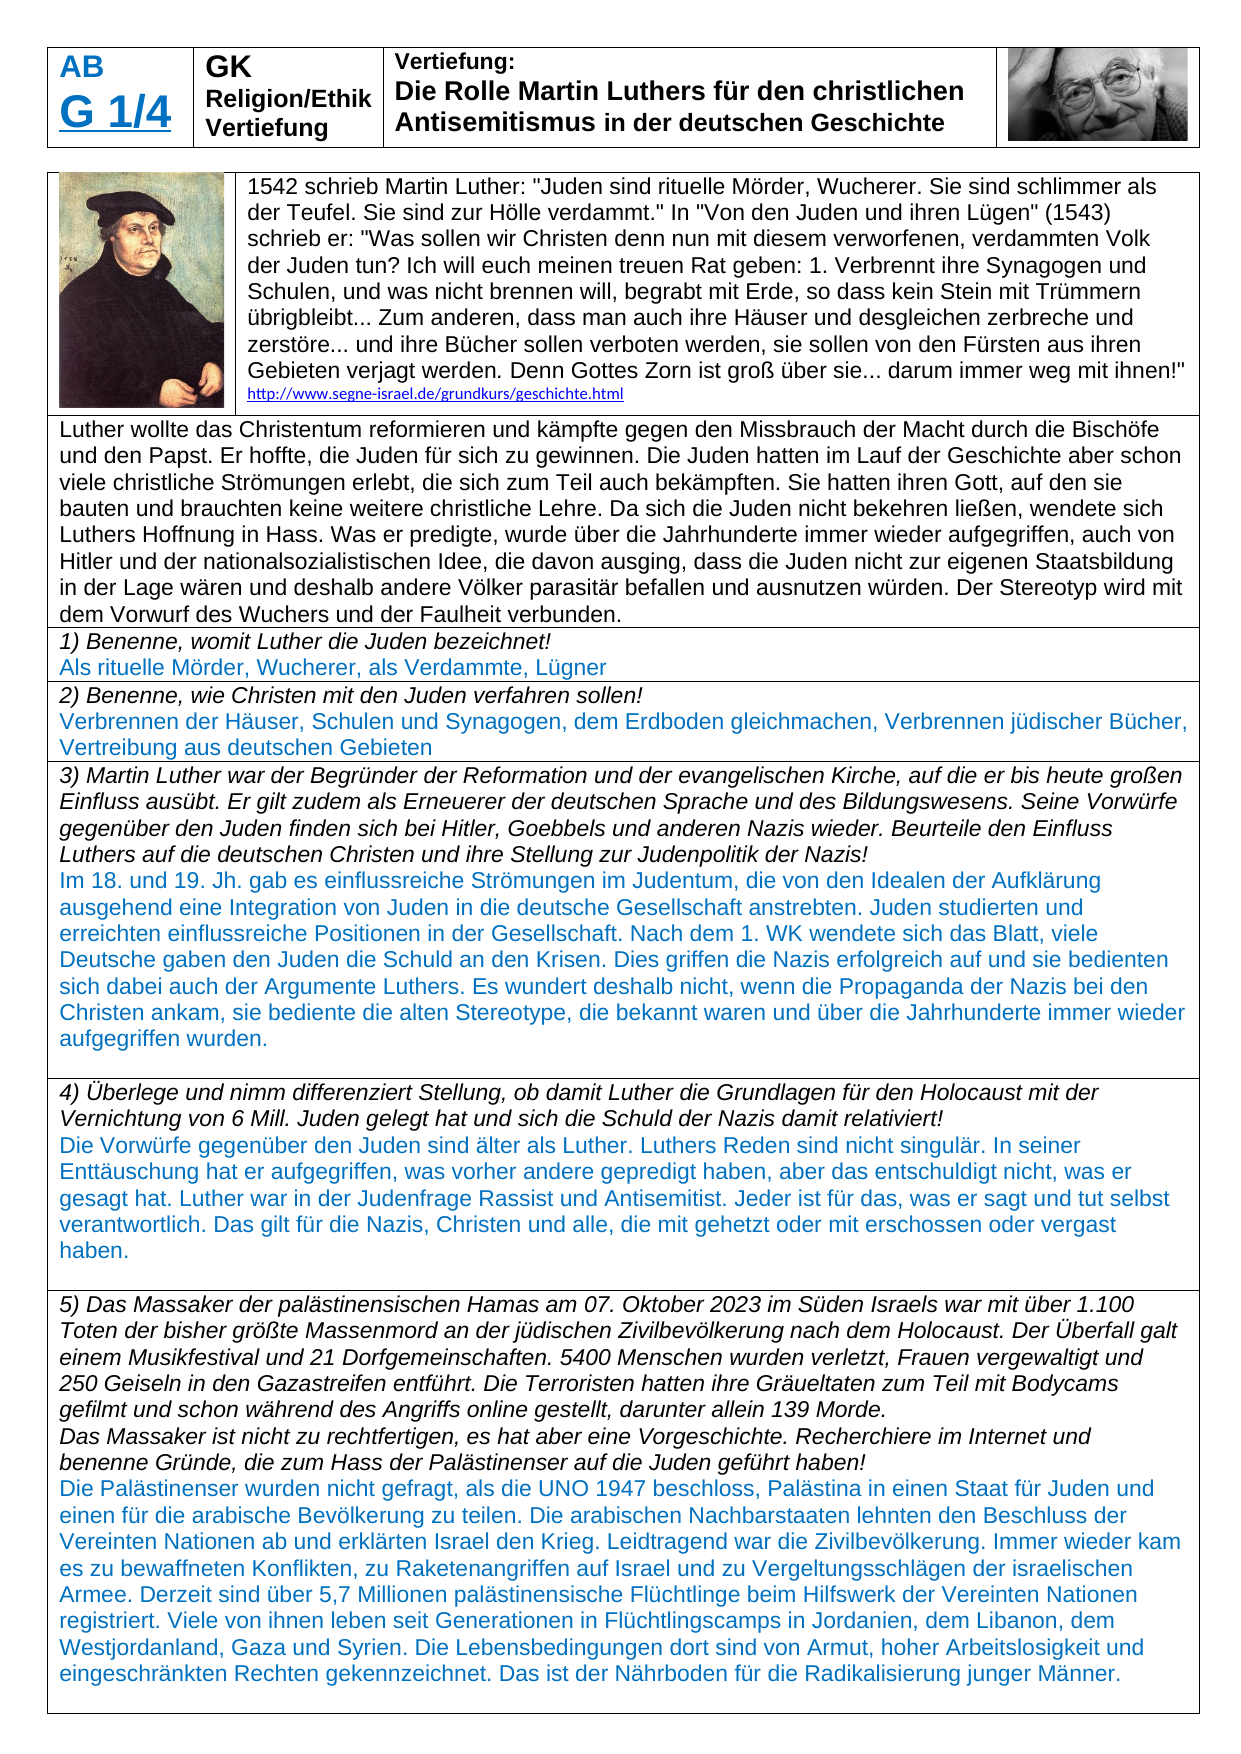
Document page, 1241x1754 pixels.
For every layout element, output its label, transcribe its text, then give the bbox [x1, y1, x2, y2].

table_cell 2) Benenne, wie Christen mit den Juden verfahren sollen! Verbrennen der Häuser, Schulen und Synagogen, dem Erdboden gleichmachen, Verbrennen jüdischer Bücher, Vertreibung aus deutschen Gebieten [48, 682, 1199, 761]
table_cell Luther wollte das Christentum reformieren und kämpfte gegen den Missbrauch der Macht durch die Bischöfe und den Papst. Er hoffte, die Juden für sich zu gewinnen. Die Juden hatten im Lauf der Geschichte aber schon viele christliche Strömungen erlebt, die sich zum Teil auch bekämpften. Sie hatten ihren Gott, auf den sie bauten und brauchten keine weitere christliche Lehre. Da sich die Juden nicht bekehren ließen, wendete sich Luthers Hoffnung in Hass. Was er predigte, wurde über die Jahrhunderte immer wieder aufgegriffen, auch von Hitler und der nationalsozialistischen Idee, die davon ausging, dass die Juden nicht zur eigenen Staatsbildung in der Lage wären und deshalb andere Völker parasitär befallen und ausnutzen würden. Der Stereotyp wird mit dem Vorwurf des Wuchers und der Faulheit verbunden. [48, 416, 1199, 627]
picture [59, 172, 225, 408]
table_cell 3) Martin Luther war der Begründer der Reformation und der evangelischen Kirche, auf die er bis heute großen Einfluss ausübt. Er gilt zudem als Erneuerer der deutschen Sprache und des Bildungswesens. Seine Vorwürfe gegenüber den Juden finden sich bei Hitler, Goebbels und anderen Nazis wieder. Beurteile den Einfluss Luthers auf die deutschen Christen und ihre Stellung zur Judenpolitik der Nazis! Im 18. und 19. Jh. gab es einflussreiche Strömungen im Judentum, die von den Idealen der Aufklärung ausgehend eine Integration von Juden in die deutsche Gesellschaft anstrebten. Juden studierten und erreichten einflussreiche Positionen in der Gesellschaft. Nach dem 1. WK wendete sich das Blatt, viele Deutsche gaben den Juden die Schuld an den Krisen. Dies griffen die Nazis erfolgreich auf und sie bedienten sich dabei auch der Argumente Luthers. Es wundert deshalb nicht, wenn die Propaganda der Nazis bei den Christen ankam, sie bediente die alten Stereotype, die bekannt waren und über die Jahrhunderte immer wieder aufgegriffen wurden. [48, 762, 1199, 1078]
table_header GK Religion/Ethik Vertiefung [194, 48, 383, 147]
table_cell 1) Benenne, womit Luther die Juden bezeichnet! Als rituelle Mörder, Wucherer, als Verdammte, Lügner [48, 628, 1199, 681]
table_header Vertiefung: Die Rolle Martin Luthers für den christlichen Antisemitismus in der deutschen Geschichte [384, 48, 996, 147]
table_header AB G 1/4 [48, 48, 193, 147]
table_header [997, 48, 1199, 147]
picture [1008, 48, 1188, 141]
table_cell 4) Überlege und nimm differenziert Stellung, ob damit Luther die Grundlagen für den Holocaust mit der Vernichtung von 6 Mill. Juden gelegt hat und sich die Schuld der Nazis damit relativiert! Die Vorwürfe gegenüber den Juden sind älter als Luther. Luthers Reden sind nicht singulär. In seiner Enttäuschung hat er aufgegriffen, was vorher andere gepredigt haben, aber das entschuldigt nicht, was er gesagt hat. Luther war in der Judenfrage Rassist und Antisemitist. Jeder ist für das, was er sagt und tut selbst verantwortlich. Das gilt für die Nazis, Christen und alle, die mit gehetzt oder mit erschossen oder vergast haben. [48, 1079, 1199, 1290]
table_header [48, 173, 235, 415]
table_cell 5) Das Massaker der palästinensischen Hamas am 07. Oktober 2023 im Süden Israels war mit über 1.100 Toten der bisher größte Massenmord an der jüdischen Zivilbevölkerung nach dem Holocaust. Der Überfall galt einem Musikfestival und 21 Dorfgemeinschaften. 5400 Menschen wurden verletzt, Frauen vergewaltigt und 250 Geiseln in den Gazastreifen entführt. Die Terroristen hatten ihre Gräueltaten zum Teil mit Bodycams gefilmt und schon während des Angriffs online gestellt, darunter allein 139 Morde. Das Massaker ist nicht zu rechtfertigen, es hat aber eine Vorgeschichte. Recherchiere im Internet und benenne Gründe, die zum Hass der Palästinenser auf die Juden geführt haben! Die Palästinenser wurden nicht gefragt, als die UNO 1947 beschloss, Palästina in einen Staat für Juden und einen für die arabische Bevölkerung zu teilen. Die arabischen Nachbarstaaten lehnten den Beschluss der Vereinten Nationen ab und erklärten Israel den Krieg. Leidtragend war die Zivilbevölkerung. Immer wieder kam es zu bewaffneten Konflikten, zu Raketenangriffen auf Israel und zu Vergeltungsschlägen der israelischen Armee. Derzeit sind über 5,7 Millionen palästinensische Flüchtlinge beim Hilfswerk der Vereinten Nationen registriert. Viele von ihnen leben seit Generationen in Flüchtlingscamps in Jordanien, dem Libanon, dem Westjordanland, Gaza und Syrien. Die Lebensbedingungen dort sind von Armut, hoher Arbeitslosigkeit und eingeschränkten Rechten gekennzeichnet. Das ist der Nährboden für die Radikalisierung junger Männer. [48, 1291, 1199, 1713]
table_header 1542 schrieb Martin Luther: "Juden sind rituelle Mörder, Wucherer. Sie sind schlimmer als der Teufel. Sie sind zur Hölle verdammt." In "Von den Juden und ihren Lügen" (1543) schrieb er: "Was sollen wir Christen denn nun mit diesem verworfenen, verdammten Volk der Juden tun? Ich will euch meinen treuen Rat geben: 1. Verbrennt ihre Synagogen und Schulen, und was nicht brennen will, begrabt mit Erde, so dass kein Stein mit Trümmern übrigbleibt... Zum anderen, dass man auch ihre Häuser und desgleichen zerbreche und zerstöre... und ihre Bücher sollen verboten werden, sie sollen von den Fürsten aus ihren Gebieten verjagt werden. Denn Gottes Zorn ist groß über sie... darum immer weg mit ihnen!" http://www.segne-israel.de/grundkurs/geschichte.html [236, 173, 1199, 415]
